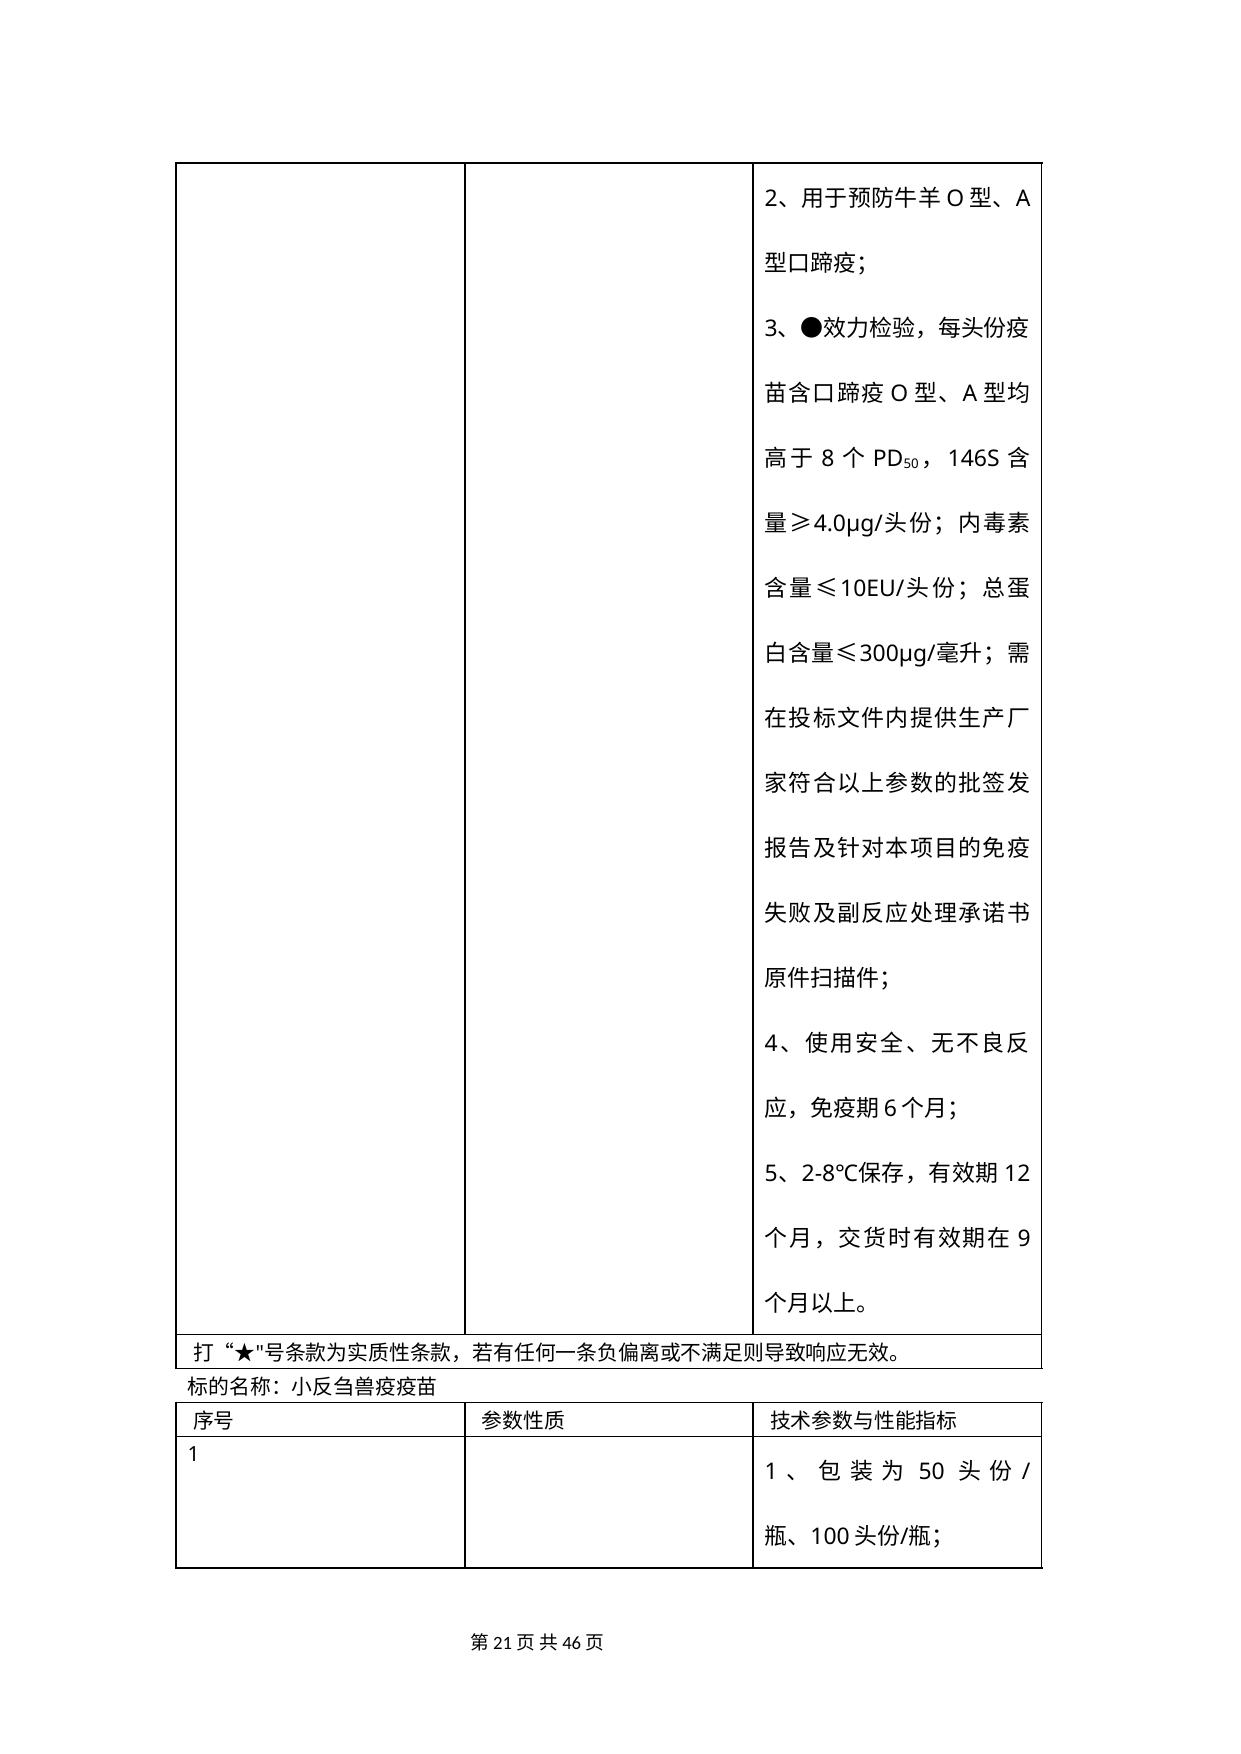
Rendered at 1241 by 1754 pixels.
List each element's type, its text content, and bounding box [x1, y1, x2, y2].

table_header 参数性质 [466, 1403, 752, 1436]
table_cell [466, 164, 752, 1333]
table_cell 打“★"号条款为实质性条款，若有任何一条负偏离或不满足则导致响应无效。 [177, 1335, 1041, 1368]
table_header 技术参数与性能指标 [754, 1403, 1041, 1436]
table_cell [754, 164, 1041, 1333]
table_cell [754, 1437, 1041, 1567]
table_cell 1 [177, 1437, 464, 1567]
table_cell [466, 1437, 752, 1567]
table_header 序号 [177, 1403, 464, 1436]
table_cell 1 [177, 164, 464, 1333]
text 标的名称：小反刍兽疫疫苗 [187, 1369, 1053, 1402]
